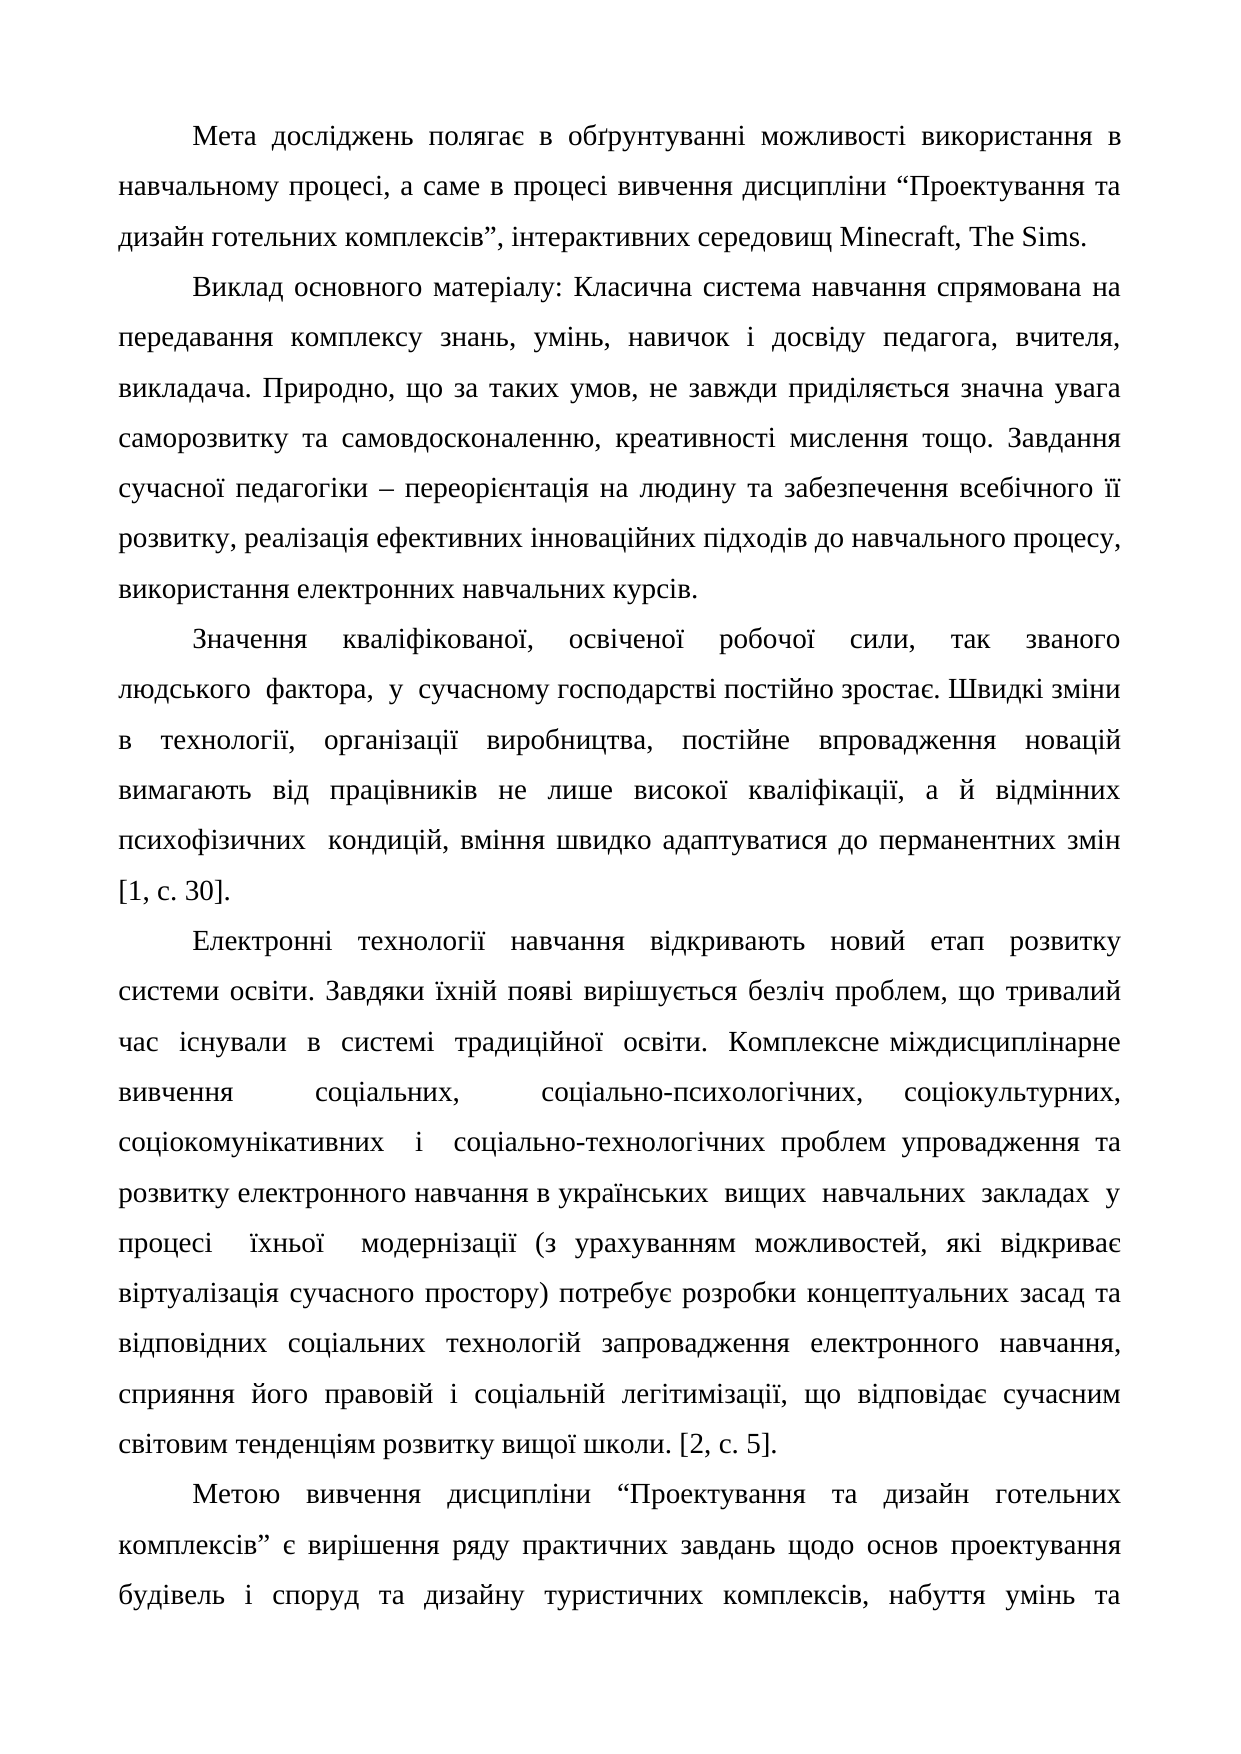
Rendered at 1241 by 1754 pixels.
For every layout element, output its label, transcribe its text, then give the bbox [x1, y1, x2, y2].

text Значення кваліфікованої, освіченої робочої сили, так званого людського фактора, у сучасному господарстві постійно зростає. Швидкі зміни в технології, організації виробництва, постійне впровадження новацій вимагають від працівників не лише високої кваліфікації, а й відмінних психофізичних кондицій, вміння швидко адаптуватися до перманентних змін [1, с. 30]. [118, 621, 1122, 906]
text Мета досліджень полягає в обґрунтуванні можливості використання в навчальному процесі, а саме в процесі вивчення дисципліни “Проектування та дизайн готельних комплексів”, інтерактивних середовищ Minecraft, The Sims. [118, 118, 1122, 252]
text Електронні технології навчання відкривають новий етап розвитку системи освіти. Завдяки їхній появі вирішується безліч проблем, що тривалий час існували в системі традиційної освіти. Комплексне міждисциплінарне вивчення соціальних, соціально-психологічних, соціокультурних, соціокомунікативних і соціально-технологічних проблем упровадження та розвитку електронного навчання в українських вищих навчальних закладах у процесі їхньої модернізації (з урахуванням можливостей, які відкриває віртуалізація сучасного простору) потребує розробки концептуальних засад та відповідних соціальних технологій запровадження електронного навчання, сприяння його правовій і соціальній легітимізації, що відповідає сучасним світовим тенденціям розвитку вищої школи. [2, с. 5]. [118, 923, 1122, 1460]
text Виклад основного матеріалу: Класична система навчання спрямована на передавання комплексу знань, умінь, навичок і досвіду педагога, вчителя, викладача. Природно, що за таких умов, не завжди приділяється значна увага саморозвитку та самовдосконаленню, креативності мислення тощо. Завдання сучасної педагогіки – переорієнтація на людину та забезпечення всебічного її розвитку, реалізація ефективних інноваційних підходів до навчального процесу, використання електронних навчальних курсів. [118, 269, 1122, 604]
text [118, 1477, 1122, 1611]
